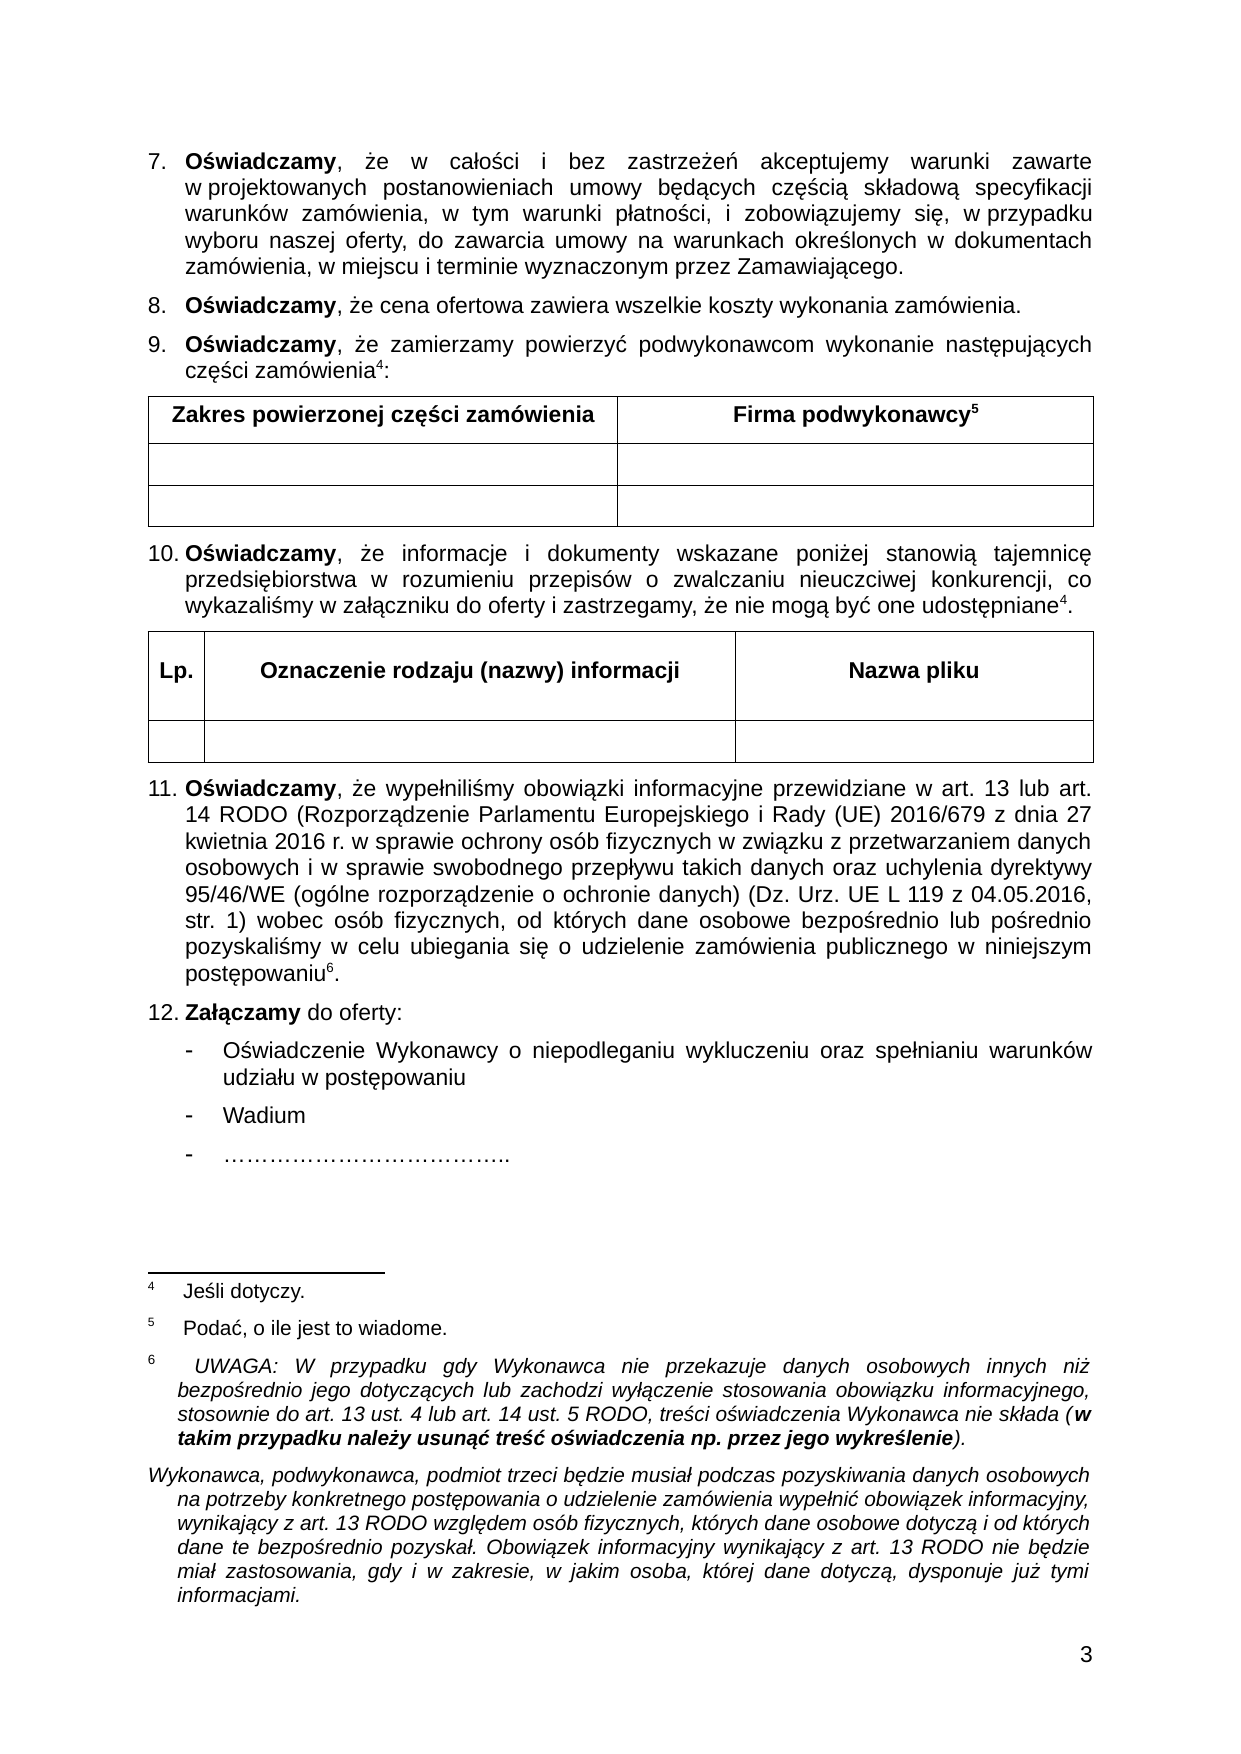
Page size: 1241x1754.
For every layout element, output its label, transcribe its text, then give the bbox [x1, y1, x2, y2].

table_header Lp. [149, 632, 204, 720]
table_cell [736, 721, 1093, 762]
table_cell [149, 721, 204, 762]
list Oświadczamy, że wypełniliśmy obowiązki informacyjne przewidziane w art. 13 lub art. 14 RODO (Rozporządzenie Parlamentu Europejskiego i Rady (UE) 2016/679 z dnia 27 kwietnia 2016 r. w sprawie ochrony osób fizycznych w związku z przetwarzaniem danych osobowych i w sprawie swobodnego przepływu takich danych oraz uchylenia dyrektywy 95/46/WE (ogólne rozporządzenie o ochronie danych) (Dz. Urz. UE L 119 z 04.05.2016, str. 1) wobec osób fizycznych, od których dane osobowe bezpośrednio lub pośrednio pozyskaliśmy w celu ubiegania się o udzielenie zamówienia publicznego w niniejszym postępowaniu. [148, 775, 1093, 986]
table_cell [618, 486, 1093, 526]
table_header Oznaczenie rodzaju (nazwy) informacji [205, 632, 735, 720]
table_header Nazwa pliku [736, 632, 1093, 720]
list Oświadczamy, że w całości i bez zastrzeżeń akceptujemy warunki zawarte w projektowanych postanowieniach umowy będących częścią składową specyfikacji warunków zamówienia, w tym warunki płatności, i zobowiązujemy się, w przypadku wyboru naszej oferty, do zawarcia umowy na warunkach określonych w dokumentach zamówienia, w miejscu i terminie wyznaczonym przez Zamawiającego. [148, 148, 1093, 279]
list Oświadczamy, że informacje i dokumenty wskazane poniżej stanowią tajemnicę przedsiębiorstwa w rozumieniu przepisów o zwalczaniu nieuczciwej konkurencji, co wykazaliśmy w załączniku do oferty i zastrzegamy, że nie mogą być one udostępniane4. [148, 539, 1093, 618]
table_header Firma podwykonawcy [618, 397, 1093, 443]
list Wadium [185, 1102, 1093, 1129]
list Oświadczamy, że cena ofertowa zawiera wszelkie koszty wykonania zamówienia. [148, 292, 1093, 318]
list Oświadczamy, że zamierzamy powierzyć podwykonawcom wykonanie następujących części zamówienia: [148, 331, 1093, 383]
list Załączamy do oferty: [148, 998, 1093, 1025]
table_cell [205, 721, 735, 762]
list Oświadczenie Wykonawcy o niepodleganiu wykluczeniu oraz spełnianiu warunków udziału w postępowaniu [185, 1037, 1093, 1090]
table_header Zakres powierzonej części zamówienia [149, 397, 617, 443]
table_cell [618, 444, 1093, 484]
list ……………………………….. [185, 1141, 1093, 1168]
table_cell [149, 444, 617, 484]
table_cell [149, 486, 617, 526]
